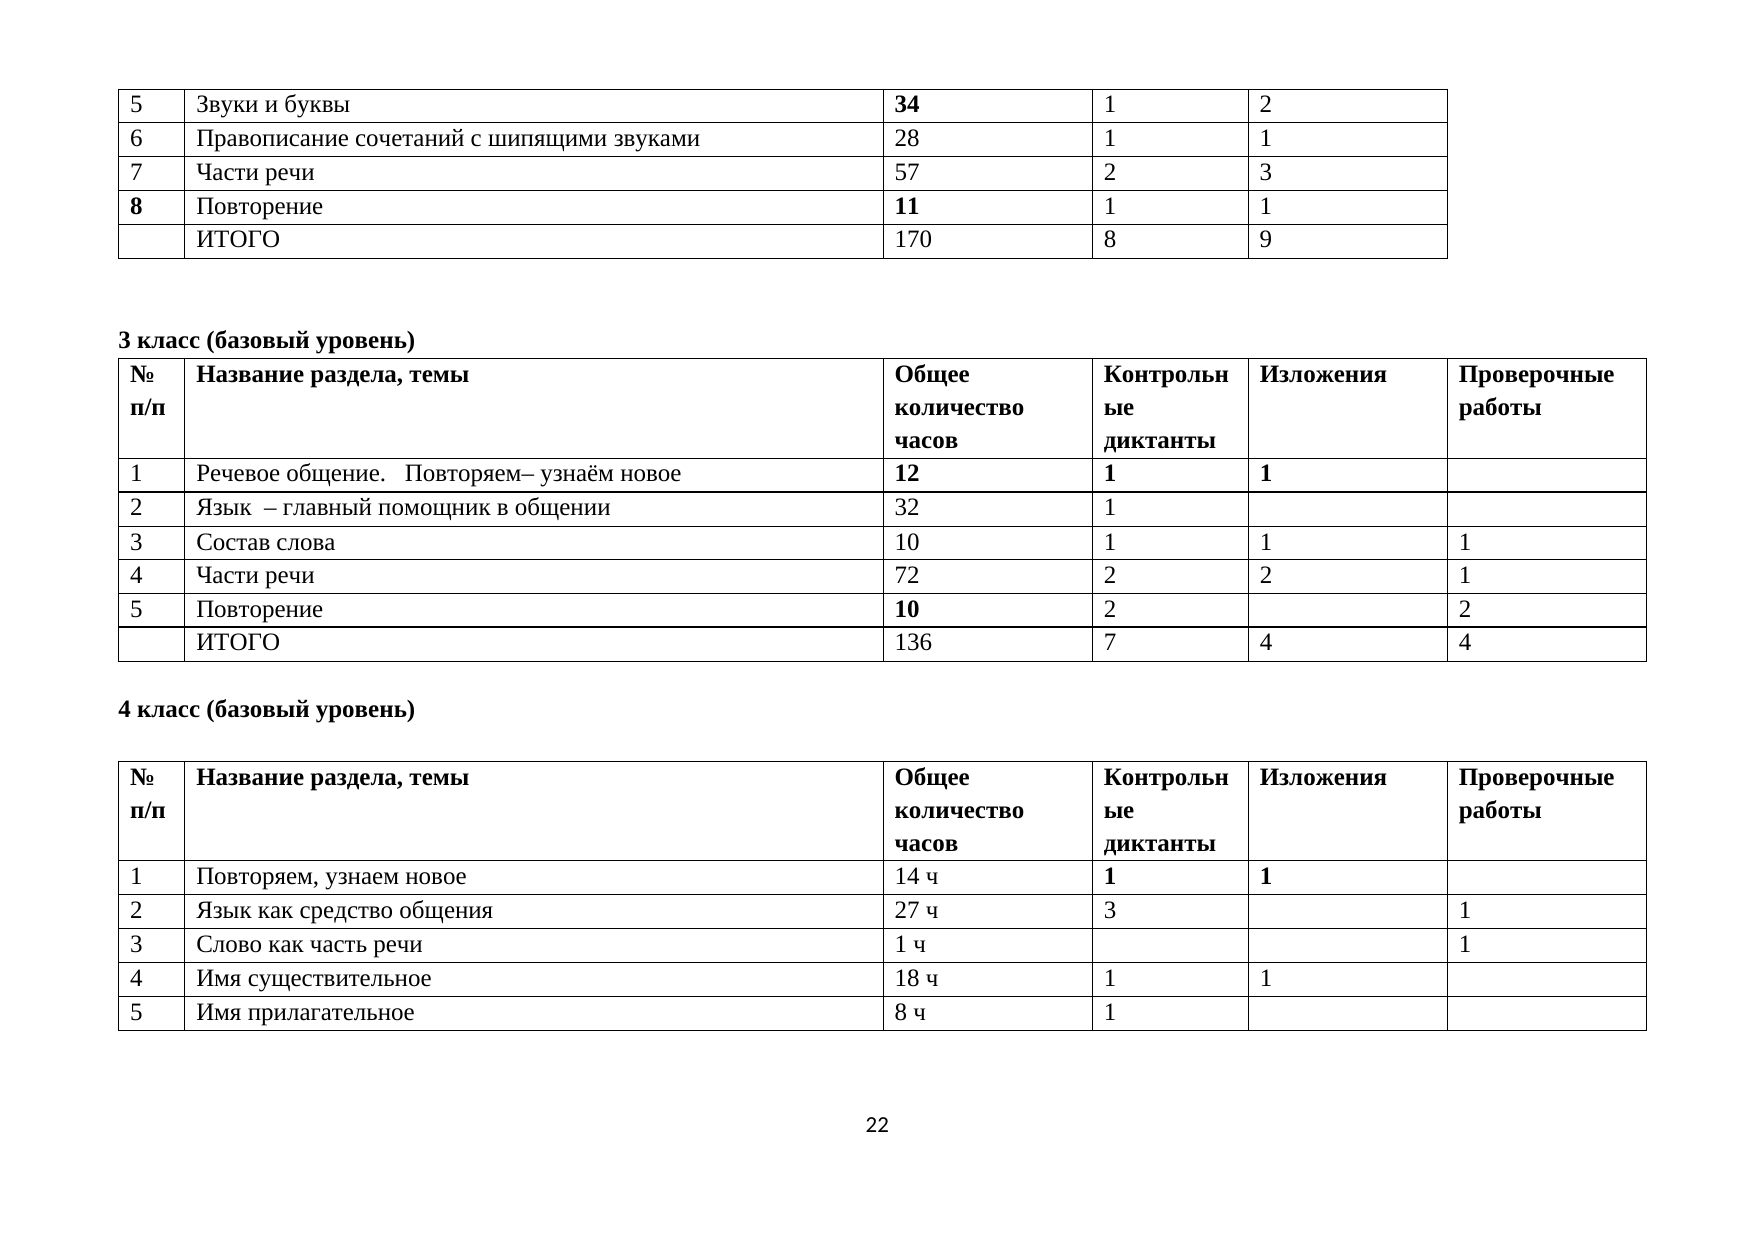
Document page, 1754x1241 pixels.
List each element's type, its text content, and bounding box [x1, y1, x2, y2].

table_cell 2 [119, 493, 184, 526]
table_cell Слово как часть речи [185, 929, 883, 962]
table_cell [1249, 929, 1447, 962]
table_cell 10 [884, 594, 1092, 626]
table_cell Язык – главный помощник в общении [185, 493, 883, 526]
table_cell [1249, 594, 1447, 626]
table_cell 34 [884, 90, 1092, 122]
table_cell 3 [1093, 895, 1248, 928]
table_cell 5 [119, 594, 184, 626]
table_header Название раздела, темы [185, 359, 883, 457]
table_cell 2 [1249, 560, 1447, 593]
table_cell [1249, 895, 1447, 928]
table_cell 1 [1448, 527, 1646, 559]
table_cell Имя прилагательное [185, 997, 883, 1030]
table_cell 1 [1093, 493, 1248, 526]
table_header Изложения [1249, 762, 1447, 860]
table_cell 1 [1093, 861, 1248, 894]
table_cell 1 [1448, 895, 1646, 928]
table_cell 4 [119, 560, 184, 593]
table_cell Повторяем, узнаем новое [185, 861, 883, 894]
table_cell Состав слова [185, 527, 883, 559]
table_cell [1093, 929, 1248, 962]
table_cell 32 [884, 493, 1092, 526]
table_cell 4 [119, 963, 184, 996]
table_cell 2 [1093, 560, 1248, 593]
table_header № п/п [119, 762, 184, 860]
table_cell 9 [1249, 225, 1447, 258]
table_cell 5 [119, 997, 184, 1030]
table_cell 6 [119, 123, 184, 156]
table_cell 1 [1093, 527, 1248, 559]
table_cell [1448, 493, 1646, 526]
table_cell 3 [119, 929, 184, 962]
table_cell 8 [119, 191, 184, 223]
table_cell 1 [1249, 459, 1447, 491]
table_cell 3 [119, 527, 184, 559]
table_header № п/п [119, 359, 184, 457]
table_cell 1 [119, 861, 184, 894]
table_cell ИТОГО [185, 225, 883, 258]
table_cell 1 [1249, 861, 1447, 894]
table_cell Правописание сочетаний с шипящими звуками [185, 123, 883, 156]
table_cell 1 [1448, 560, 1646, 593]
table_cell 1 [1093, 997, 1248, 1030]
table_cell 1 [1093, 90, 1248, 122]
table_header Общее количество часов [884, 762, 1092, 860]
table_header Контрольные диктанты [1093, 359, 1248, 457]
table_header Изложения [1249, 359, 1447, 457]
table_cell [119, 225, 184, 258]
table_cell 3 [1249, 157, 1447, 190]
table_cell 27 ч [884, 895, 1092, 928]
table_header Проверочные работы [1448, 359, 1646, 457]
table_cell 57 [884, 157, 1092, 190]
table_cell 7 [1093, 628, 1248, 661]
table_cell 2 [1448, 594, 1646, 626]
table_cell 1 [1249, 191, 1447, 223]
table_cell 2 [1093, 594, 1248, 626]
table_cell 4 [1448, 628, 1646, 661]
table_cell 1 ч [884, 929, 1092, 962]
table_cell 1 [1249, 527, 1447, 559]
table_cell 2 [1093, 157, 1248, 190]
text 3 класс (базовый уровень) [118, 325, 1636, 353]
table_header Общее количество часов [884, 359, 1092, 457]
table_header Контрольные диктанты [1093, 762, 1248, 860]
table_cell 72 [884, 560, 1092, 593]
table_cell 28 [884, 123, 1092, 156]
table_cell 12 [884, 459, 1092, 491]
table_cell 1 [1249, 123, 1447, 156]
table_cell [1249, 997, 1447, 1030]
table_cell [1448, 861, 1646, 894]
table_cell 1 [1093, 123, 1248, 156]
table_cell 11 [884, 191, 1092, 223]
table_cell 1 [1448, 929, 1646, 962]
table_cell Имя существительное [185, 963, 883, 996]
table_header Проверочные работы [1448, 762, 1646, 860]
table_cell 1 [1093, 963, 1248, 996]
table_cell 1 [1249, 963, 1447, 996]
table_cell Повторение [185, 594, 883, 626]
table_cell 4 [1249, 628, 1447, 661]
table_cell Звуки и буквы [185, 90, 883, 122]
table_cell 5 [119, 90, 184, 122]
table_cell 8 ч [884, 997, 1092, 1030]
table_cell 2 [119, 895, 184, 928]
table_cell Речевое общение. Повторяем– узнаём новое [185, 459, 883, 491]
table_cell [1448, 459, 1646, 491]
table_cell Язык как средство общения [185, 895, 883, 928]
table_header Название раздела, темы [185, 762, 883, 860]
table_cell 170 [884, 225, 1092, 258]
table_cell Части речи [185, 560, 883, 593]
table_cell 2 [1249, 90, 1447, 122]
table_cell [1448, 963, 1646, 996]
table_cell 1 [1093, 191, 1248, 223]
table_cell 10 [884, 527, 1092, 559]
table_cell 14 ч [884, 861, 1092, 894]
table_cell 7 [119, 157, 184, 190]
table_cell [119, 628, 184, 661]
table_cell [1249, 493, 1447, 526]
table_cell Повторение [185, 191, 883, 223]
text 4 класс (базовый уровень) [118, 694, 1636, 723]
table_cell 136 [884, 628, 1092, 661]
table_cell 1 [119, 459, 184, 491]
table_cell 18 ч [884, 963, 1092, 996]
table_cell ИТОГО [185, 628, 883, 661]
table_cell Части речи [185, 157, 883, 190]
table_cell [1448, 997, 1646, 1030]
table_cell 1 [1093, 459, 1248, 491]
table_cell 8 [1093, 225, 1248, 258]
